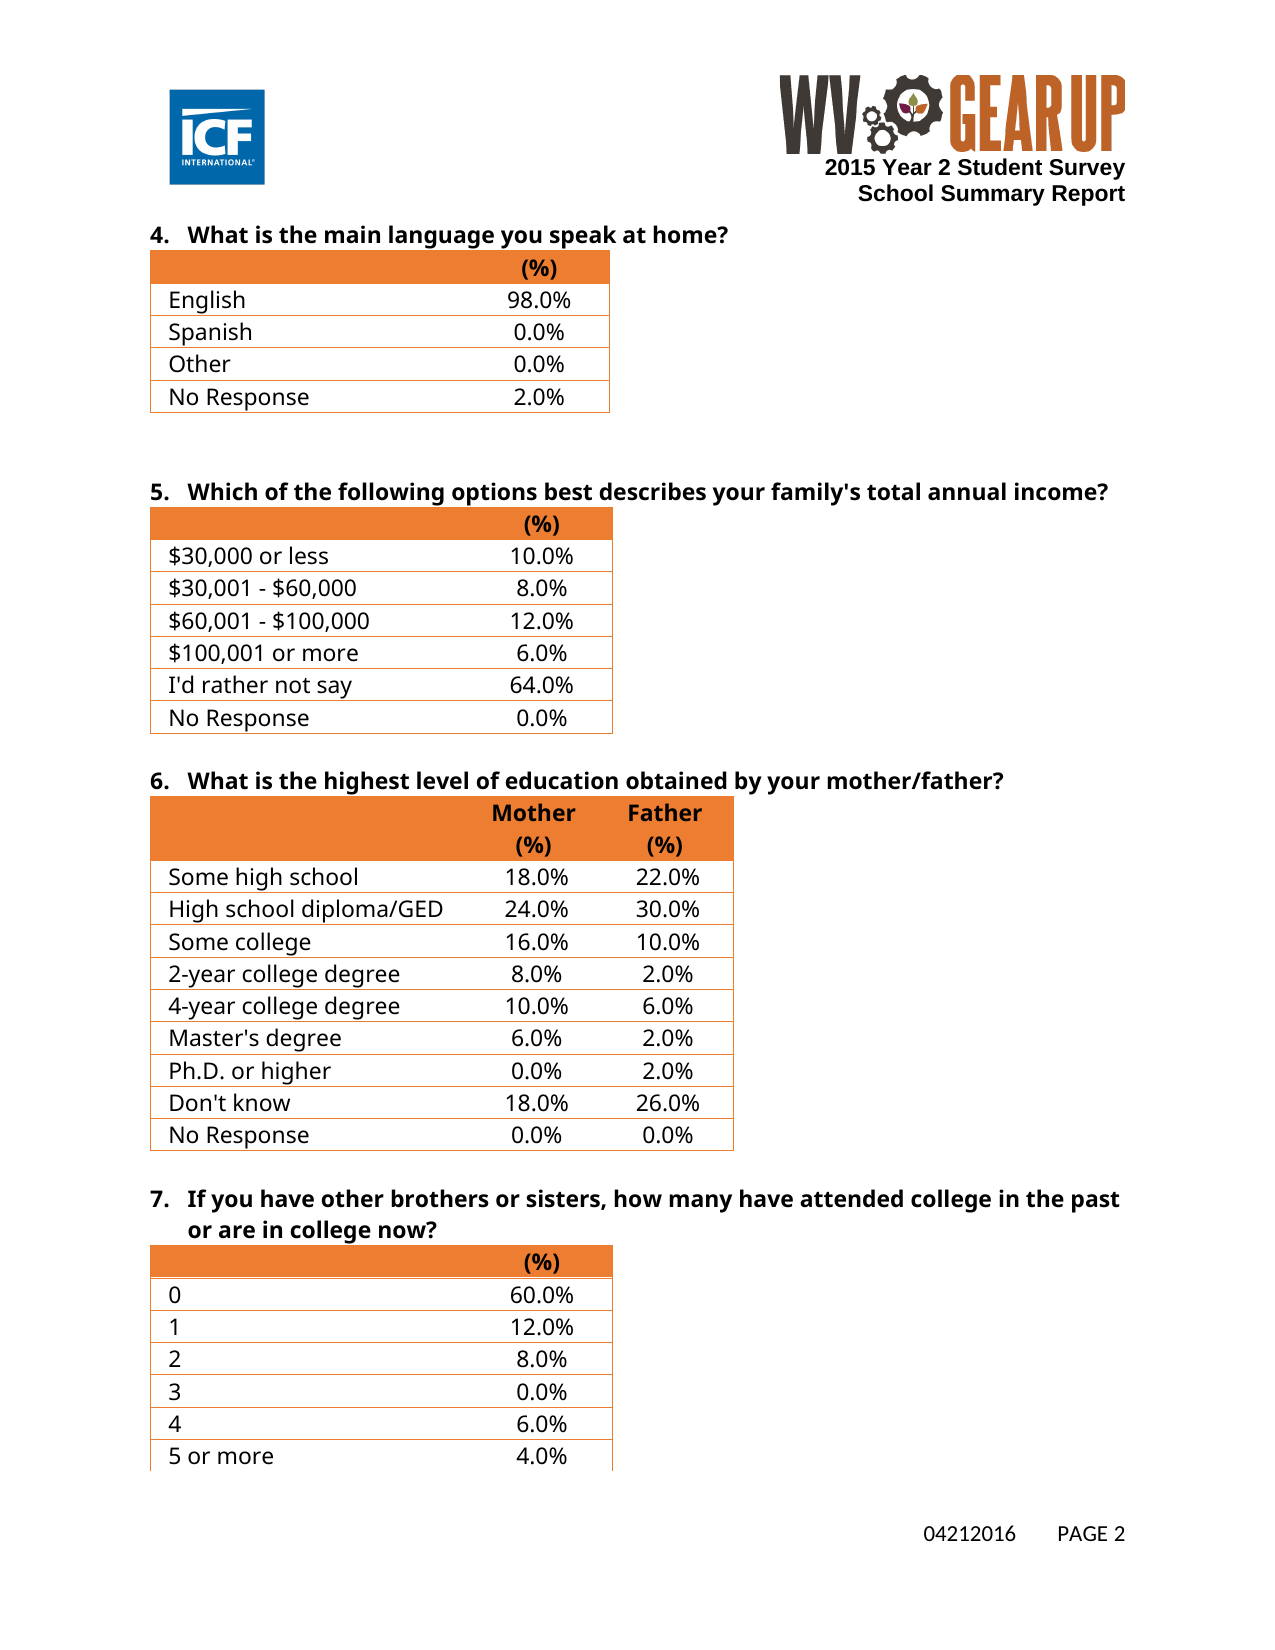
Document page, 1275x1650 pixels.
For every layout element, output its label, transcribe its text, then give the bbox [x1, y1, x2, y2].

table_cell No Response [151, 701, 471, 733]
table_cell 2-year college degree [151, 958, 471, 989]
table_cell 8.0% [471, 958, 602, 989]
table_cell 1 [151, 1311, 471, 1342]
table_cell $30,000 or less [151, 540, 471, 571]
table_cell 6.0% [471, 1022, 602, 1053]
table_cell No Response [151, 1119, 471, 1150]
table_cell $30,001 - $60,000 [151, 572, 471, 603]
table_cell 0 [151, 1279, 471, 1310]
table_header [151, 1246, 471, 1277]
table_cell Don't know [151, 1087, 471, 1118]
table_cell 2.0% [602, 1055, 733, 1086]
table_cell 6.0% [471, 637, 612, 668]
table_header [151, 797, 471, 860]
list Which of the following options best describes your family's total annual income? [150, 475, 1125, 507]
table_cell 22.0% [602, 861, 733, 892]
table_cell 60.0% [471, 1279, 612, 1310]
picture [779, 75, 1125, 154]
table_cell No Response [151, 381, 469, 412]
table_cell Spanish [151, 316, 469, 347]
table_cell 10.0% [602, 925, 733, 957]
table_header Father (%) [602, 797, 733, 860]
list What is the main language you speak at home? [150, 219, 1125, 250]
table_cell 2.0% [469, 381, 609, 412]
table_cell 6.0% [471, 1408, 612, 1439]
table_cell Some college [151, 925, 471, 957]
table_cell 3 [151, 1375, 471, 1407]
table_cell 16.0% [471, 925, 602, 957]
list If you have other brothers or sisters, how many have attended college in the past or are in college now? [150, 1183, 1144, 1245]
table_cell 0.0% [469, 316, 609, 347]
table_cell 0.0% [471, 1119, 602, 1150]
table_cell 2.0% [602, 1022, 733, 1053]
table_cell 0.0% [471, 1055, 602, 1086]
table_cell 6.0% [602, 990, 733, 1021]
table_cell 98.0% [469, 284, 609, 315]
table_header (%) [469, 251, 609, 283]
table_cell Some high school [151, 861, 471, 892]
table_cell Ph.D. or higher [151, 1055, 471, 1086]
table_cell 5 or more [151, 1440, 471, 1471]
table_cell 0.0% [469, 348, 609, 379]
table_cell 8.0% [471, 1343, 612, 1374]
table_cell 64.0% [471, 669, 612, 700]
list What is the highest level of education obtained by your mother/father? [150, 765, 1125, 796]
table_header [151, 508, 471, 539]
table_cell 4.0% [471, 1440, 612, 1471]
table_cell 12.0% [471, 1311, 612, 1342]
table_cell 0.0% [471, 1375, 612, 1407]
table_cell $100,001 or more [151, 637, 471, 668]
table_cell Other [151, 348, 469, 379]
table_cell 2 [151, 1343, 471, 1374]
table_cell 26.0% [602, 1087, 733, 1118]
table_cell 8.0% [471, 572, 612, 603]
table_cell 30.0% [602, 893, 733, 924]
table_cell 10.0% [471, 540, 612, 571]
table_cell 10.0% [471, 990, 602, 1021]
table_cell I'd rather not say [151, 669, 471, 700]
table_cell 18.0% [471, 1087, 602, 1118]
table_header (%) [471, 508, 612, 539]
table_cell High school diploma/GED [151, 893, 471, 924]
table_cell 2.0% [602, 958, 733, 989]
table_cell 24.0% [471, 893, 602, 924]
picture [167, 87, 268, 188]
table_cell 4-year college degree [151, 990, 471, 1021]
table_cell Master's degree [151, 1022, 471, 1053]
table_cell 0.0% [602, 1119, 733, 1150]
table_cell $60,001 - $100,000 [151, 605, 471, 636]
table_cell 18.0% [471, 861, 602, 892]
table_header (%) [471, 1246, 612, 1277]
table_cell English [151, 284, 469, 315]
table_header [151, 251, 469, 283]
table_header Mother (%) [471, 797, 602, 860]
table_cell 0.0% [471, 701, 612, 733]
table_cell 12.0% [471, 605, 612, 636]
table_cell 4 [151, 1408, 471, 1439]
